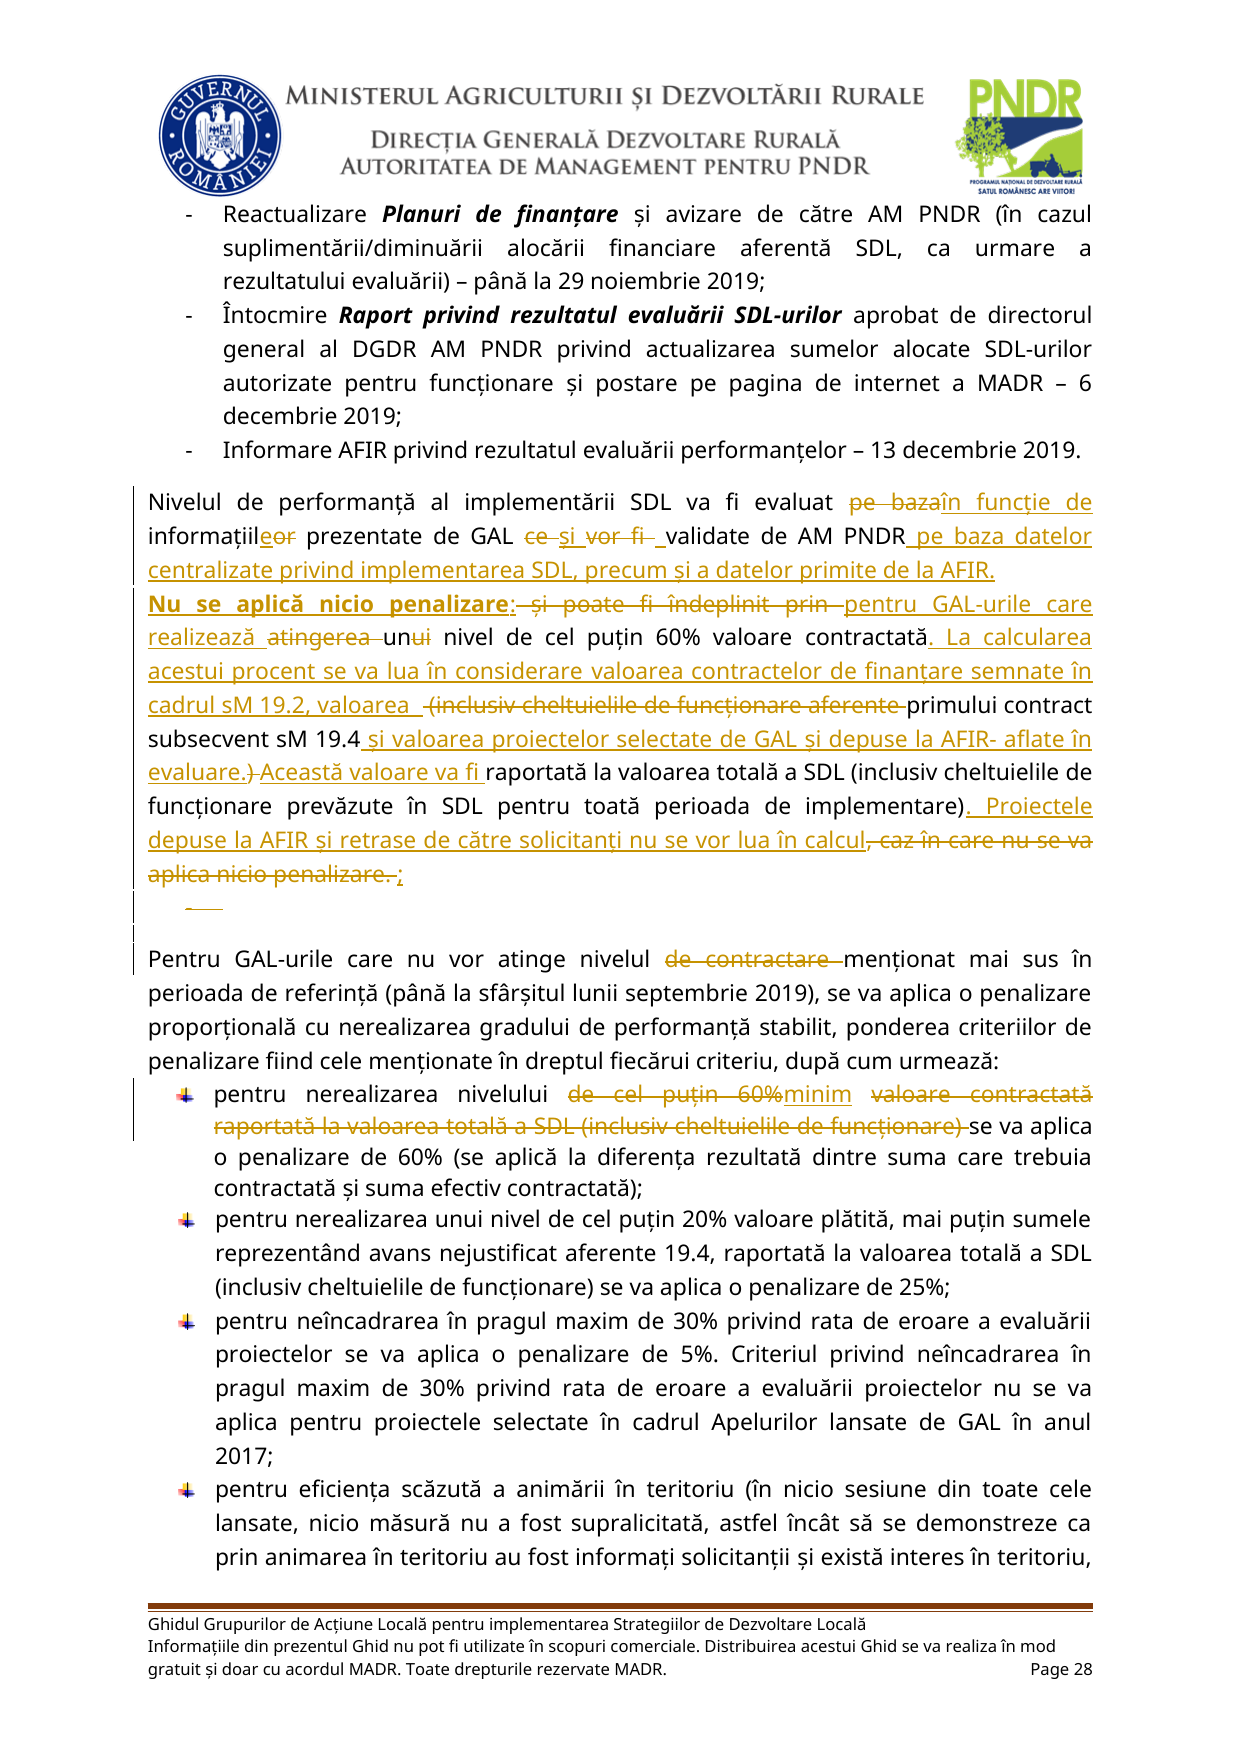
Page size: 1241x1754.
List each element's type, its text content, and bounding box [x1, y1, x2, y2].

list Reactualizare Planuri de finanțare și avizare de către AM PNDR (în cazul suplimentării/diminuării alocării financiare aferentă SDL, ca urmare a rezultatului evaluării) – până la 29 noiembrie 2019; [185, 198, 1093, 297]
list Informare AFIR privind rezultatul evaluării performanțelor – 13 decembrie 2019. [185, 434, 1093, 465]
text Pentru GAL-urile care nu vor atinge nivelul menționat mai sus în perioada de referință (până la sfârșitul lunii septembrie 2019), se va aplica o penalizare proporțională cu nerealizarea gradului de performanță stabilit, ponderea criteriilor de penalizare fiind cele menționate în dreptul fiecărui criteriu, după cum urmează: [148, 943, 1093, 1076]
picture [178, 1481, 195, 1498]
text Nivelul de performanță al implementării SDL va fi evaluat informațiil prezentate de GAL validate de AM PNDR [148, 486, 1093, 585]
list pentru neîncadrarea în pragul maxim de 30% privind rata de eroare a evaluării proiectelor se va aplica o penalizare de 5%. Criteriul privind neîncadrarea în pragul maxim de 30% privind rata de eroare a evaluării proiectelor nu se va aplica pentru proiectele selectate în cadrul Apelurilor lansate de GAL în anul 2017; [177, 1305, 1093, 1471]
text un nivel de cel puțin 60% valoare contractatăprimului contract subsecvent sM 19.4raportată la valoarea totală a SDL (inclusiv cheltuielile de funcționare prevăzute în SDL pentru toată perioada de implementare) [148, 587, 1093, 681]
picture [176, 1086, 194, 1103]
list pentru nerealizarea unui nivel de cel puțin 20% valoare plătită, mai puțin sumele reprezentând avans nejustificat aferente 19.4, raportată la valoarea totală a SDL (inclusiv cheltuielile de funcționare) se va aplica o penalizare de 25%; [177, 1203, 1093, 1302]
text un nivel de cel puțin 60% valoare contractatăprimului contract subsecvent sM 19.4raportată la valoarea totală a SDL (inclusiv cheltuielile de funcționare prevăzute în SDL pentru toată perioada de implementare) [148, 683, 1093, 889]
picture [178, 1312, 195, 1330]
picture [157, 73, 1083, 198]
picture [178, 1211, 195, 1228]
list Întocmire Raport privind rezultatul evaluării SDL-urilor aprobat de directorul general al DGDR AM PNDR privind actualizarea sumelor alocate SDL-urilor autorizate pentru funcționare și postare pe pagina de internet a MADR – 6 decembrie 2019; [185, 299, 1093, 432]
list pentru nerealizarea nivelului se va aplica o penalizare de 60% (se aplică la diferența rezultată dintre suma care trebuia contractată și suma efectiv contractată); [176, 1078, 1093, 1203]
